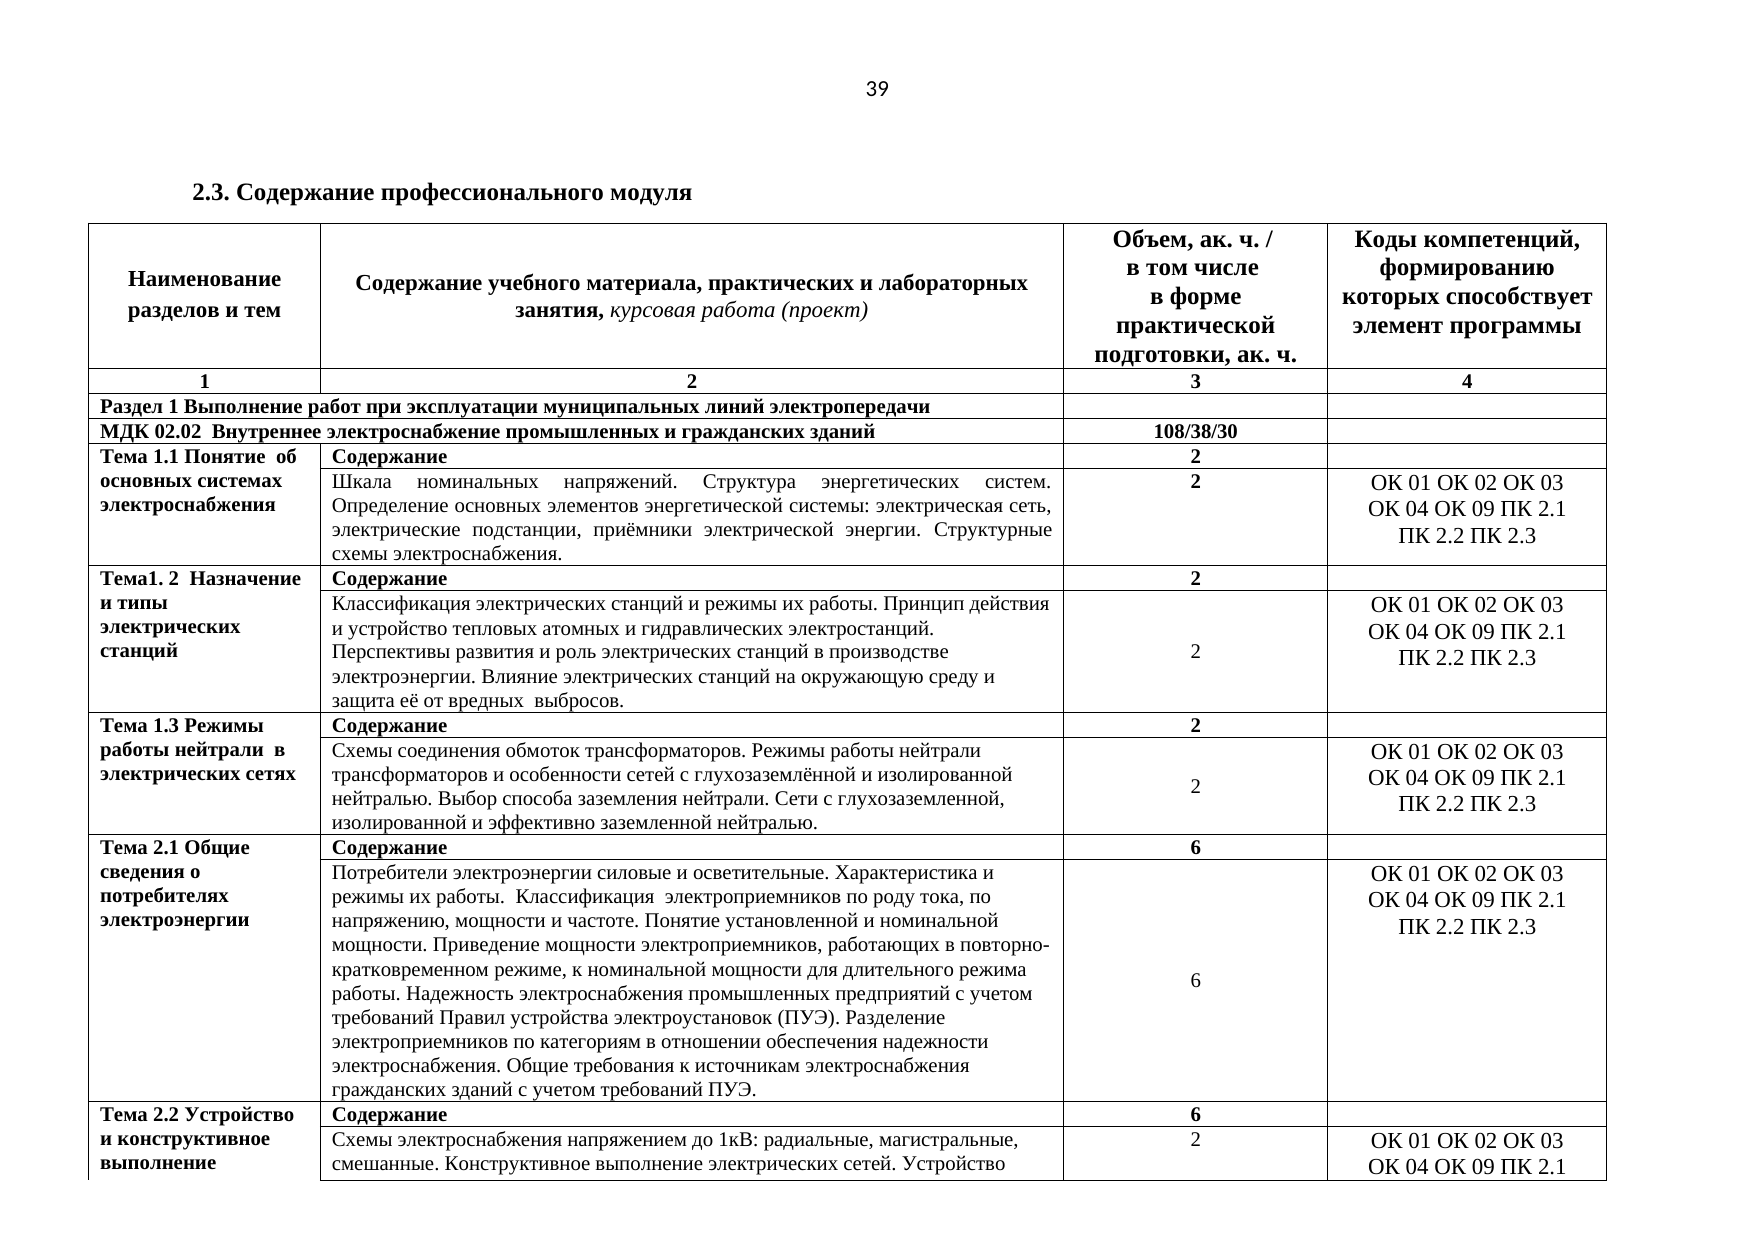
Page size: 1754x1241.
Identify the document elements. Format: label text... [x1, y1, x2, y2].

table_cell 2 [1064, 591, 1327, 712]
table_cell Шкала номинальных напряжений. Структура энергетических систем. Определение основных элементов энергетической системы: электрическая сеть, электрические подстанции, приёмники электрической энергии. Структурные схемы электроснабжения. [321, 469, 1063, 565]
table_header Коды компетенций, формированию которых способствует элемент программы [1328, 224, 1606, 367]
table_cell 108/38/30 [1064, 419, 1327, 443]
table_cell МДК 02.02 Внутреннее электроснабжение промышленных и гражданских зданий [89, 419, 1063, 443]
table_cell 2 [1064, 566, 1327, 590]
table_cell 4 [1328, 369, 1606, 393]
table_cell [1328, 566, 1606, 590]
text 2.3. Содержание профессионального модуля [118, 177, 1636, 206]
table_header Наименование разделов и тем [89, 224, 320, 367]
table_cell [1328, 1102, 1606, 1126]
table_cell 1 [89, 369, 320, 393]
table_header Объем, ак. ч. / в том числе в форме практической подготовки, ак. ч. [1064, 224, 1327, 367]
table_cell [1328, 1127, 1606, 1180]
table_cell Потребители электроэнергии силовые и осветительные. Характеристика и режимы их работы. Классификация электроприемников по роду тока, по напряжению, мощности и частоте. Понятие установленной и номинальной мощности. Приведение мощности электроприемников, работающих в повторно-кратковременном режиме, к номинальной мощности для длительного режима работы. Надежность электроснабжения промышленных предприятий с учетом требований Правил устройства электроустановок (ПУЭ). Разделение электроприемников по категориям в отношении обеспечения надежности электроснабжения. Общие требования к источникам электроснабжения гражданских зданий с учетом требований ПУЭ. [321, 860, 1063, 1101]
table_cell Тема 2.2 Устройство и конструктивное выполнение электрических сетей напряжением до 1кВ [89, 1102, 320, 1180]
table_cell Тема 1.1 Понятие об основных системах электроснабжения [89, 444, 320, 565]
table_cell 2 [321, 369, 1063, 393]
table_cell Тема1. 2 Назначение и типы электрических станций [89, 566, 320, 712]
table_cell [321, 1127, 1063, 1180]
table_cell 2 [1064, 469, 1327, 565]
table_cell 3 [1064, 369, 1327, 393]
table_cell Раздел 1 Выполнение работ при эксплуатации муниципальных линий электропередачи [89, 394, 1063, 418]
table_cell Классификация электрических станций и режимы их работы. Принцип действия и устройство тепловых атомных и гидравлических электростанций. Перспективы развития и роль электрических станций в производстве электроэнергии. Влияние электрических станций на окружающую среду и защита её от вредных выбросов. [321, 591, 1063, 712]
table_cell [1328, 835, 1606, 859]
table_header Содержание учебного материала, практических и лабораторных занятия, курсовая работа (проект) [321, 224, 1063, 367]
table_cell ОК 01 ОК 02 ОК 03 ОК 04 ОК 09 ПК 2.1 ПК 2.2 ПК 2.3 [1328, 469, 1606, 565]
table_cell Содержание [321, 566, 1063, 590]
table_cell Содержание [321, 1102, 1063, 1126]
table_cell 2 [1064, 444, 1327, 468]
table_cell Тема 1.3 Режимы работы нейтрали в электрических сетях [89, 713, 320, 834]
table_cell ОК 01 ОК 02 ОК 03 ОК 04 ОК 09 ПК 2.1 ПК 2.2 ПК 2.3 [1328, 860, 1606, 1101]
table_cell Схемы соединения обмоток трансформаторов. Режимы работы нейтрали трансформаторов и особенности сетей с глухозаземлённой и изолированной нейтралью. Выбор способа заземления нейтрали. Сети с глухозаземленной, изолированной и эффективно заземленной нейтралью. [321, 738, 1063, 834]
table_cell [1064, 394, 1327, 418]
table_cell 6 [1064, 860, 1327, 1101]
table_cell Содержание [321, 444, 1063, 468]
table_cell 2 [1064, 1127, 1327, 1180]
table_cell [1328, 713, 1606, 737]
table_cell [1328, 419, 1606, 443]
table_cell Тема 2.1 Общие сведения о потребителях электроэнергии [89, 835, 320, 1101]
table_cell 6 [1064, 835, 1327, 859]
table_cell 6 [1064, 1102, 1327, 1126]
table_cell 2 [1064, 713, 1327, 737]
table_cell 2 [1064, 738, 1327, 834]
table_cell [1328, 394, 1606, 418]
table_cell Содержание [321, 713, 1063, 737]
table_cell ОК 01 ОК 02 ОК 03 ОК 04 ОК 09 ПК 2.1 ПК 2.2 ПК 2.3 [1328, 591, 1606, 712]
table_cell [1328, 444, 1606, 468]
table_cell Содержание [321, 835, 1063, 859]
table_cell ОК 01 ОК 02 ОК 03 ОК 04 ОК 09 ПК 2.1 ПК 2.2 ПК 2.3 [1328, 738, 1606, 834]
